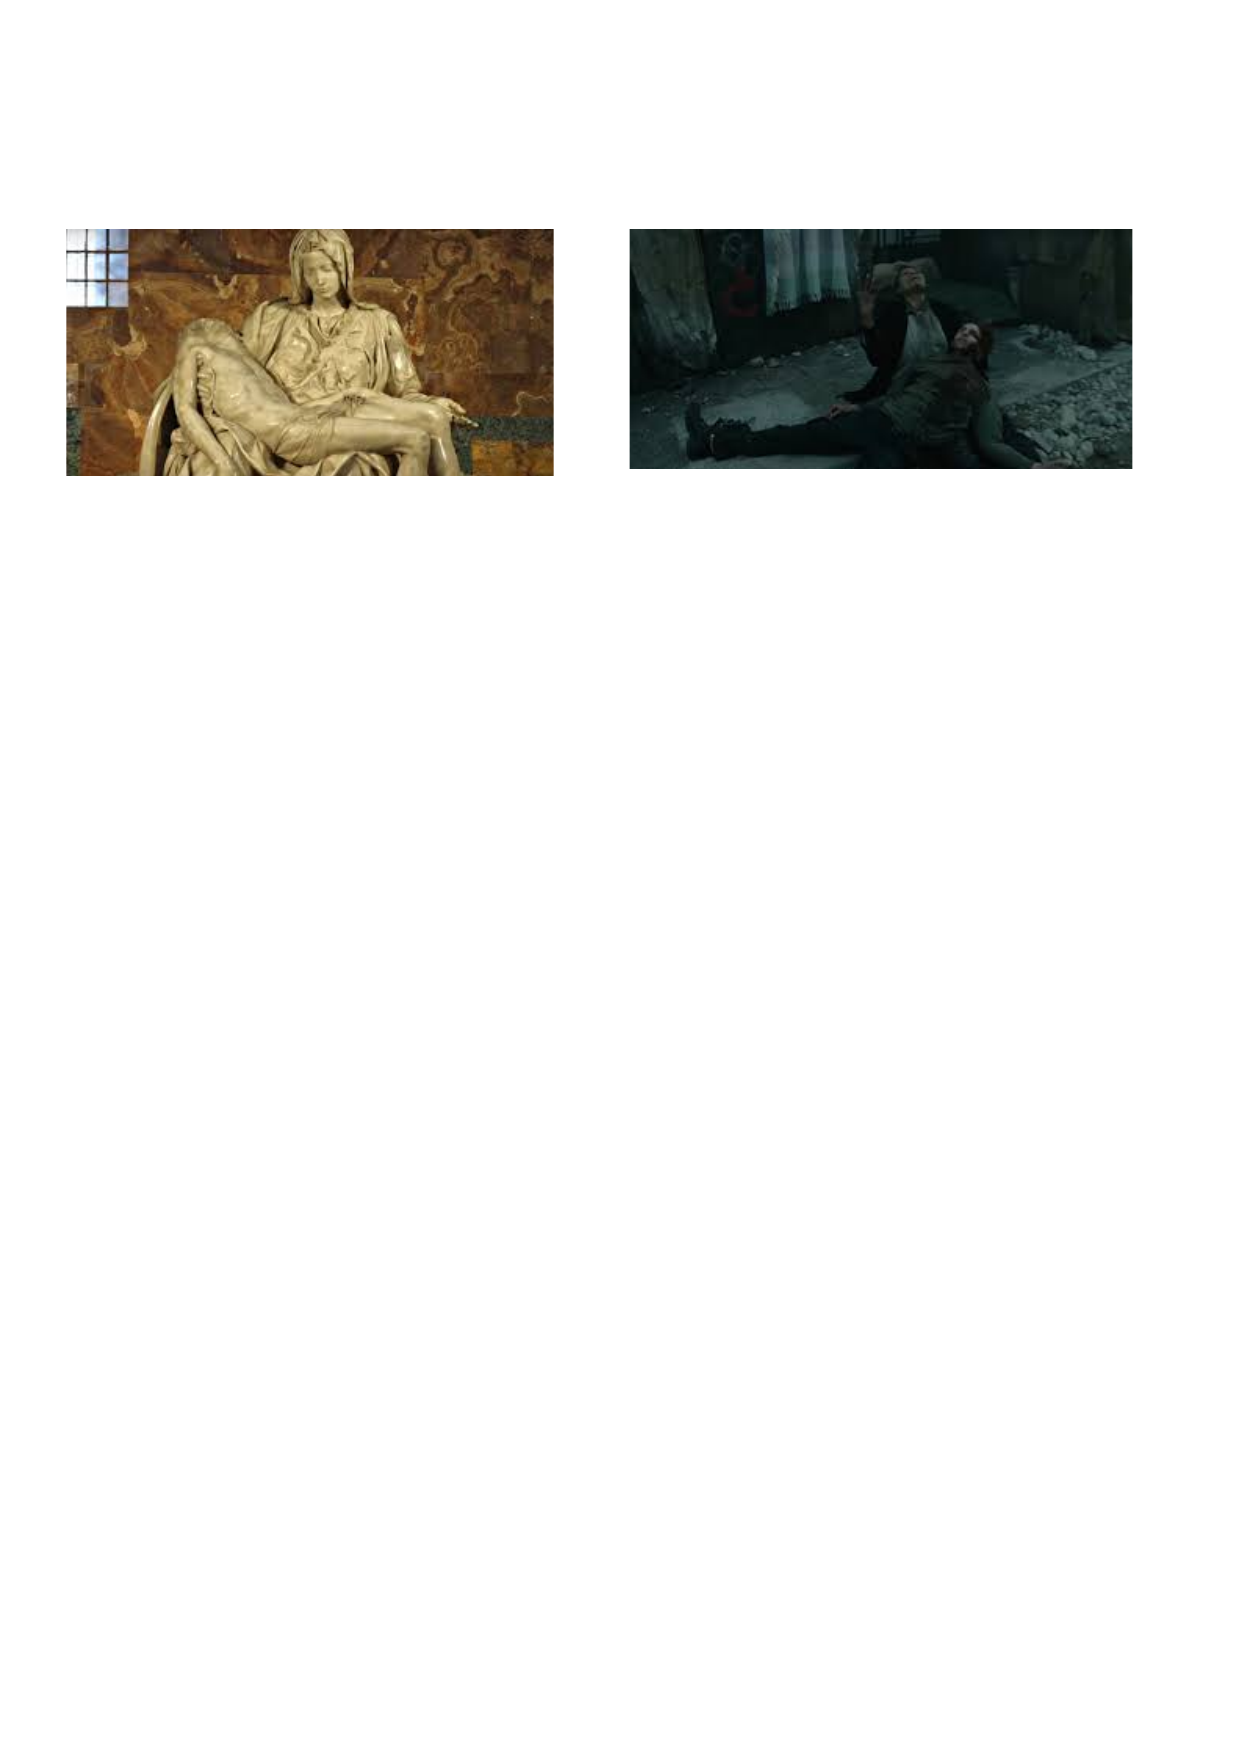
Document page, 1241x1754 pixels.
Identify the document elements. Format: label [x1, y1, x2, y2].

picture [66, 229, 554, 476]
picture [629, 229, 1133, 469]
